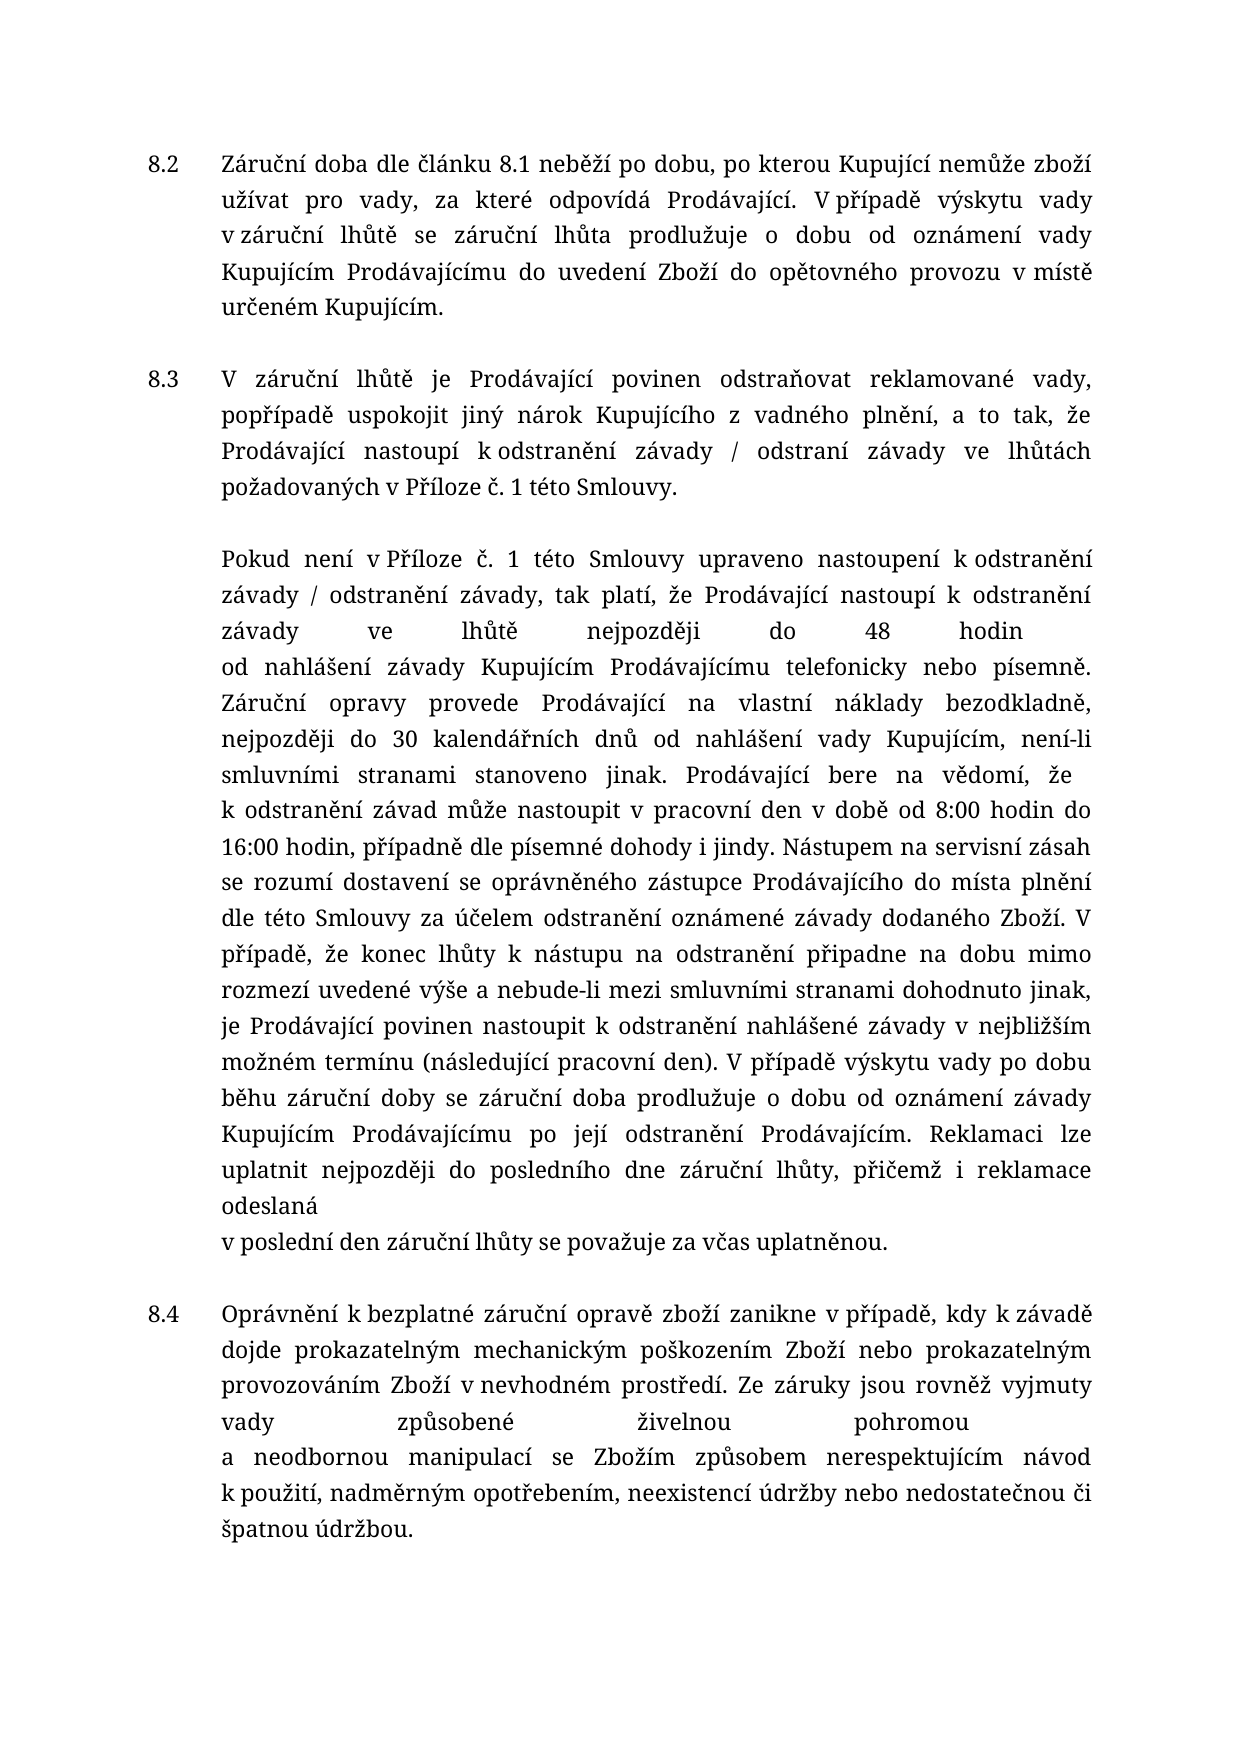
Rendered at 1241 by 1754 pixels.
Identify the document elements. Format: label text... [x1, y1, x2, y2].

text 8.4 Oprávnění k bezplatné záruční opravě zboží zanikne v případě, kdy k závadě dojde prokazatelným mechanickým poškozením Zboží nebo prokazatelným provozováním Zboží v nevhodném prostředí. Ze záruky jsou rovněž vyjmuty vady způsobené živelnou pohromou a neodbornou manipulací se Zbožím způsobem nerespektujícím návod k použití, nadměrným opotřebením, neexistencí údržby nebo nedostatečnou či špatnou údržbou. [148, 1298, 1093, 1544]
text 8.3 V záruční lhůtě je Prodávající povinen odstraňovat reklamované vady, popřípadě uspokojit jiný nárok Kupujícího z vadného plnění, a to tak, že Prodávající nastoupí k odstranění závady / odstraní závady ve lhůtách požadovaných v Příloze č. 1 této Smlouvy. [148, 363, 1093, 502]
text Pokud není v Příloze č. 1 této Smlouvy upraveno nastoupení k odstranění závady / odstranění závady, tak platí, že Prodávající nastoupí k odstranění závady ve lhůtě nejpozději do 48 hodin od nahlášení závady Kupujícím Prodávajícímu telefonicky nebo písemně. Záruční opravy provede Prodávající na vlastní náklady bezodkladně, nejpozději do 30 kalendářních dnů od nahlášení vady Kupujícím, není-li smluvními stranami stanoveno jinak. Prodávající bere na vědomí, že k odstranění závad může nastoupit v pracovní den v době od 8:00 hodin do 16:00 hodin, případně dle písemné dohody i jindy. Nástupem na servisní zásah se rozumí dostavení se oprávněného zástupce Prodávajícího do místa plnění dle této Smlouvy za účelem odstranění oznámené závady dodaného Zboží. V případě, že konec lhůty k nástupu na odstranění připadne na dobu mimo rozmezí uvedené výše a nebude-li mezi smluvními stranami dohodnuto jinak, je Prodávající povinen nastoupit k odstranění nahlášené závady v nejbližším možném termínu (následující pracovní den). V případě výskytu vady po dobu běhu záruční doby se záruční doba prodlužuje o dobu od oznámení závady Kupujícím Prodávajícímu po její odstranění Prodávajícím. Reklamaci lze uplatnit nejpozději do posledního dne záruční lhůty, přičemž i reklamace odeslaná v poslední den záruční lhůty se považuje za včas uplatněnou. [221, 543, 1093, 1257]
text 8.2 Záruční doba dle článku 8.1 neběží po dobu, po kterou Kupující nemůže zboží užívat pro vady, za které odpovídá Prodávající. V případě výskytu vady v záruční lhůtě se záruční lhůta prodlužuje o dobu od oznámení vady Kupujícím Prodávajícímu do uvedení Zboží do opětovného provozu v místě určeném Kupujícím. [148, 148, 1093, 323]
